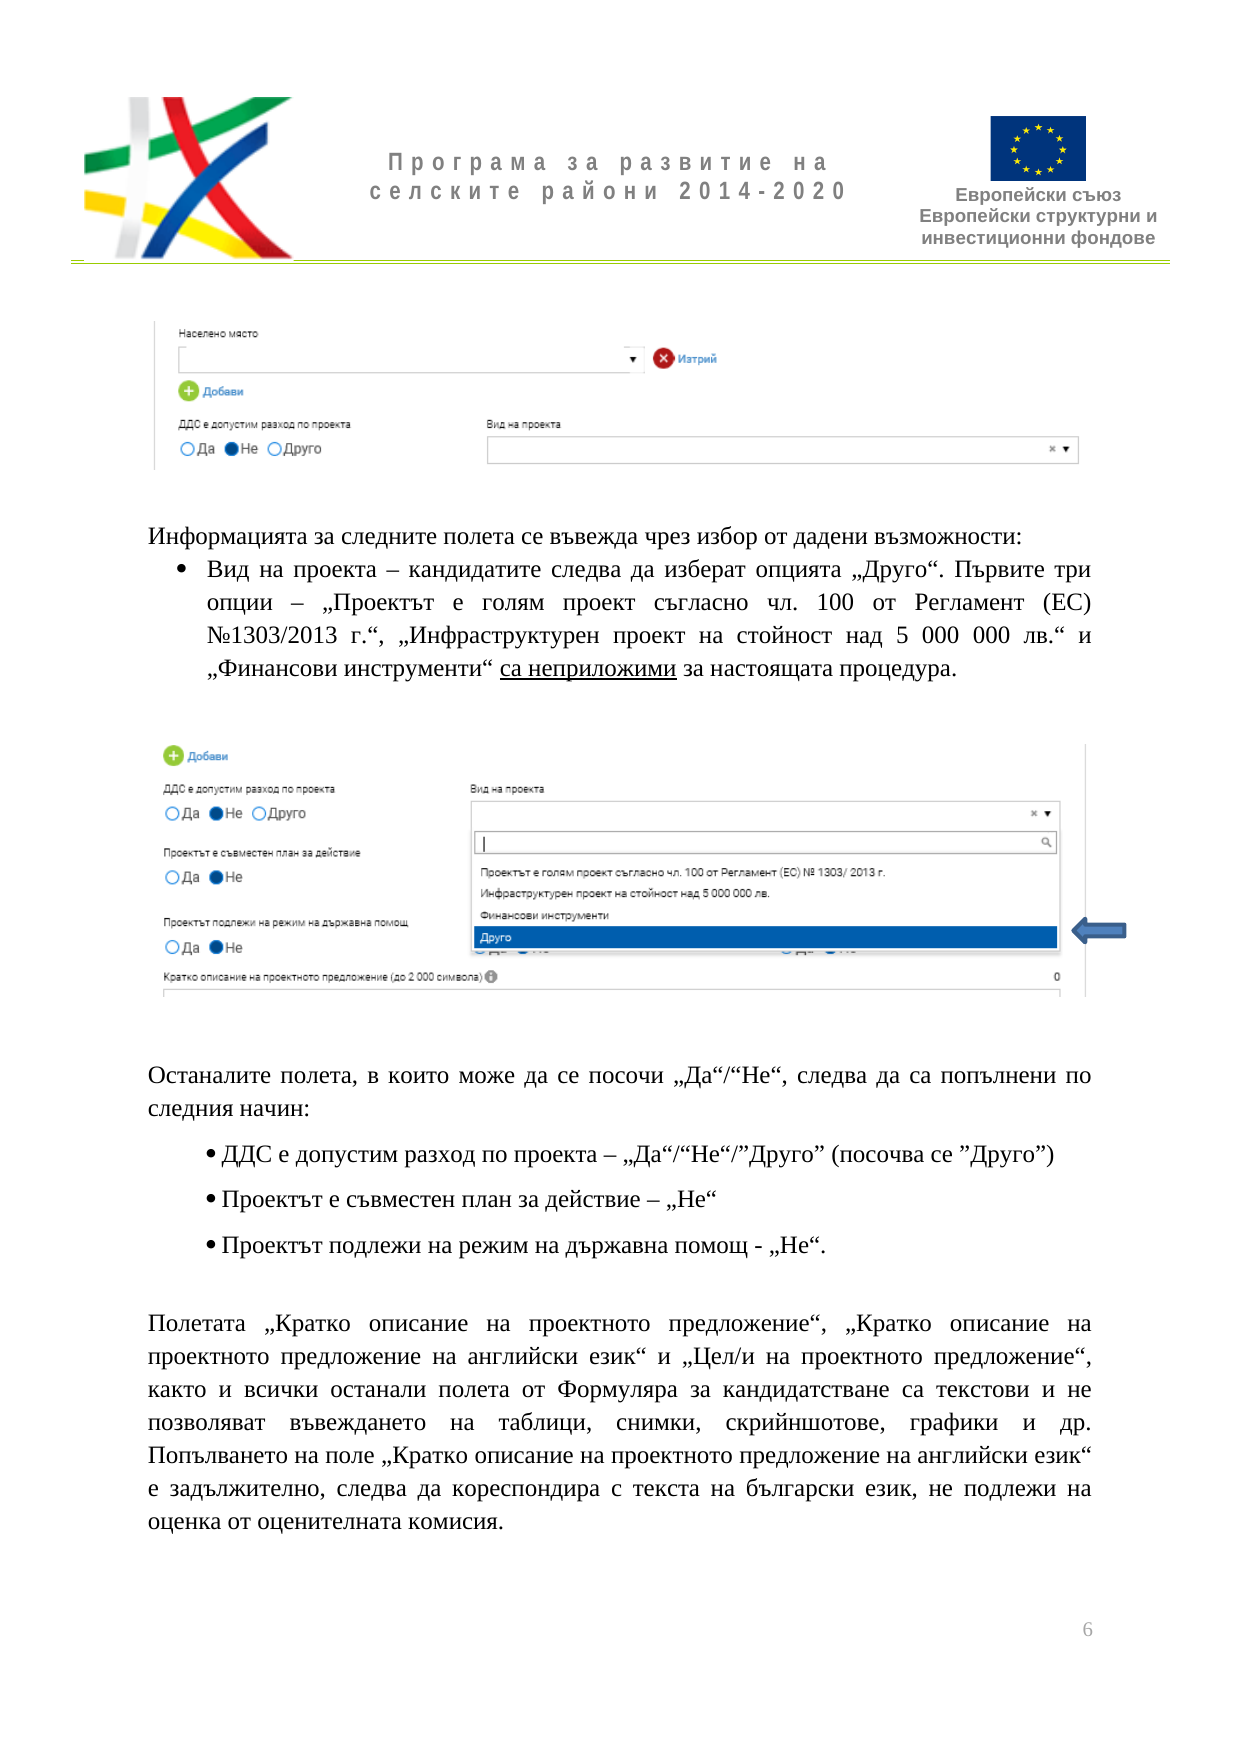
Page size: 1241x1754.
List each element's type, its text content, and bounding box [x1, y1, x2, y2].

list Проектът е съвместен план за действие – „Не“ [207, 1184, 1093, 1213]
text Информацията за следните полета се въвежда чрез избор от дадени възможности: [148, 521, 1093, 550]
picture [147, 321, 1093, 470]
list Вид на проекта – кандидатите следва да изберат опцията „Друго“. Първите три опции – „Проектът е голям проект съгласно чл. 100 от Регламент (ЕС) №1303/2013 г.“, „Инфраструктурен проект на стойност над 5 000 000 лв.“ и „Финансови инструменти“ са неприложими за настоящата процедура. [177, 554, 1093, 682]
text Полетата „Кратко описание на проектното предложение“, „Кратко описание на проектното предложение на английски език“ и „Цел/и на проектното предложение“, както и всички останали полета от Формуляра за кандидатстване са текстови и не позволяват въвеждането на таблици, снимки, скрийншотове, графики и др. Попълването на поле „Кратко описание на проектното предложение на английски език“ е задължително, следва да кореспондира с текста на български език, не подлежи на оценка от оценителната комисия. [148, 1308, 1093, 1535]
text Останалите полета, в които може да се посочи „Да“/“Не“, следва да са попълнени по следния начин: [148, 1060, 1093, 1122]
picture [84, 97, 294, 261]
list ДДС е допустим разход по проекта – „Да“/“Не“/”Друго” (посочва се ”Друго”) [207, 1139, 1093, 1167]
list Проектът подлежи на режим на държавна помощ - „Не“. [207, 1230, 1093, 1258]
picture [147, 744, 1093, 997]
